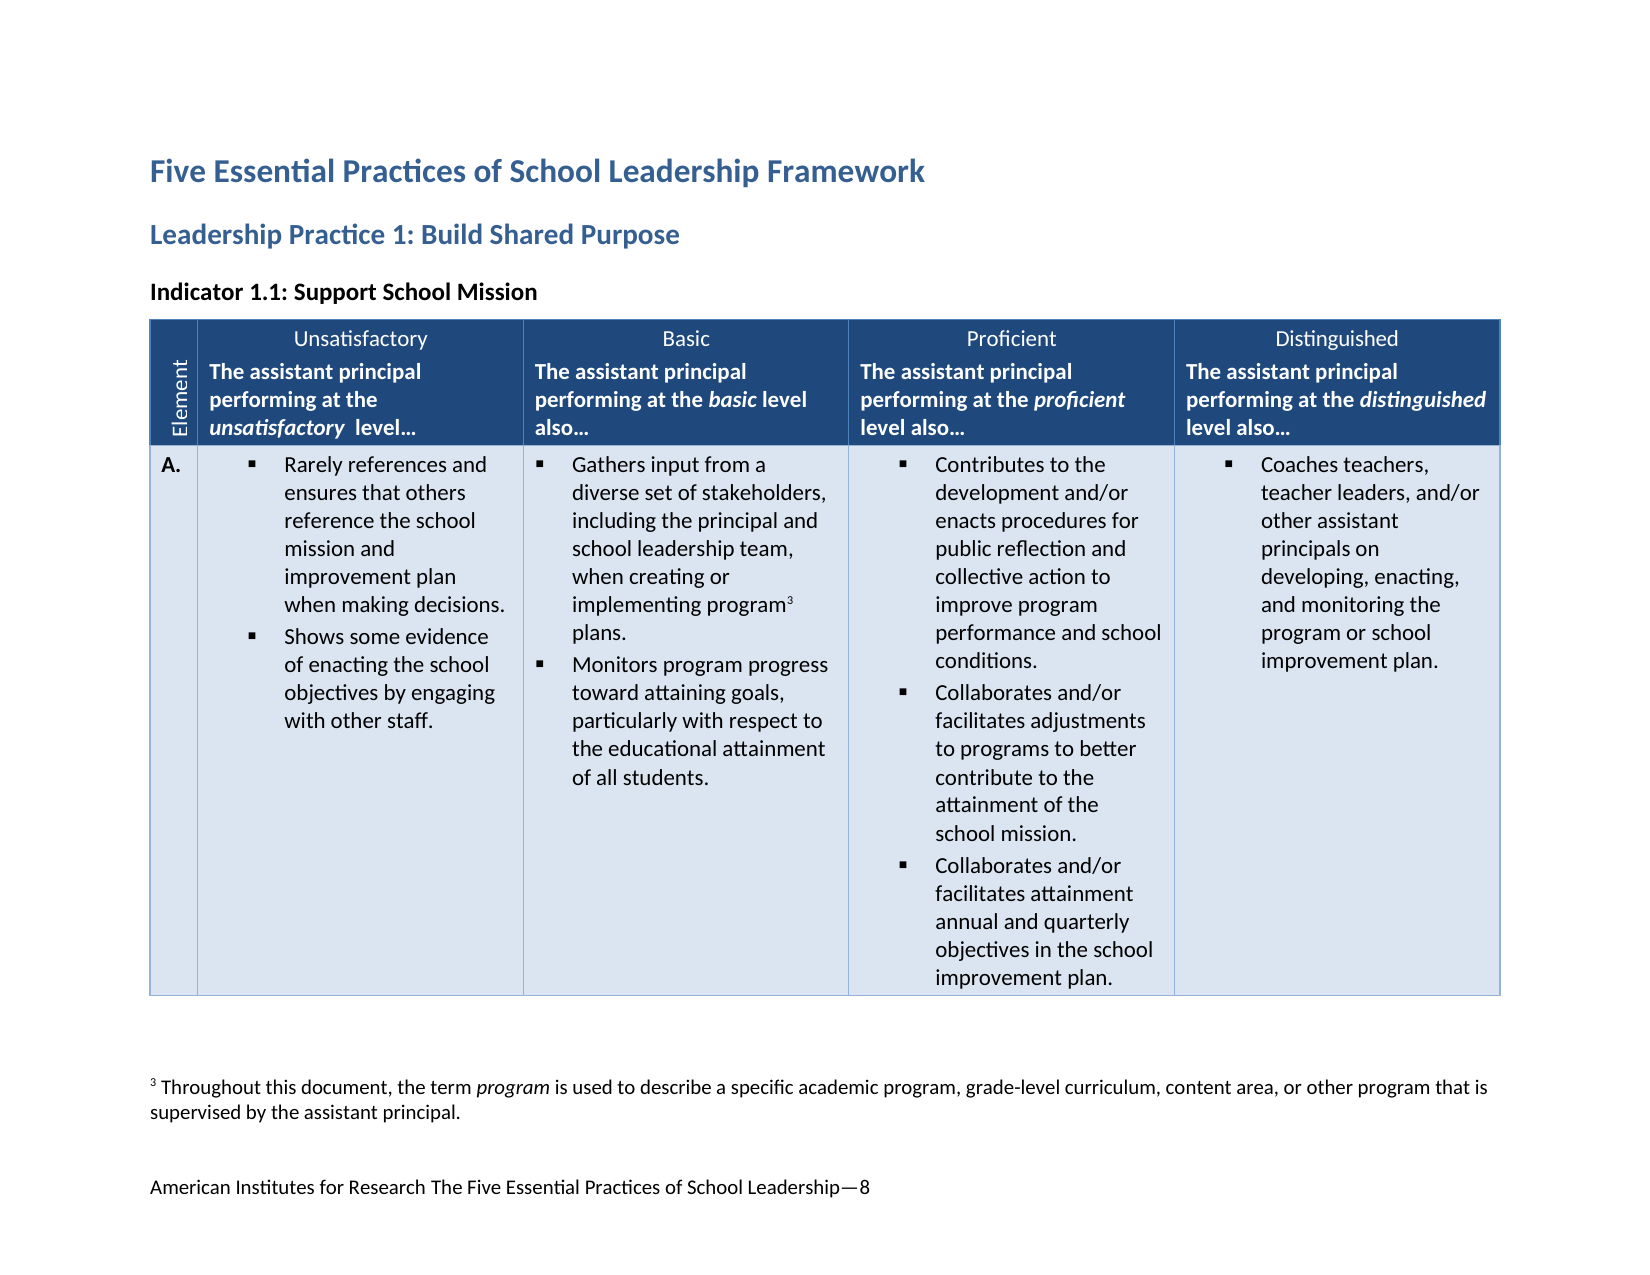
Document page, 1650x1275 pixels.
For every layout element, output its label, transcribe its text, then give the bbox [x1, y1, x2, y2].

subtitle Leadership Practice 1: Build Shared Purpose [150, 216, 1500, 251]
table_header Unsatisfactory The assistant principal performing at the unsatisfactory level… [198, 320, 523, 445]
table_header Basic The assistant principal performing at the basic level also… [524, 320, 848, 445]
table_cell Gathers input from a diverse set of stakeholders, including the principal and school leadership team, when creating or implementing program plans. Monitors program progress toward attaining goals, particularly with respect to the educational attainment of all students. [524, 446, 848, 995]
table_header Proficient The assistant principal performing at the proficient level also… [849, 320, 1174, 445]
subtitle Five Essential Practices of School Leadership Framework [150, 150, 1500, 191]
table_header Distinguished The assistant principal performing at the distinguished level also… [1175, 320, 1499, 445]
table_cell Coaches teachers, teacher leaders, and/or other assistant principals on developing, enacting, and monitoring the program or school improvement plan. [1175, 446, 1499, 995]
table_cell A. [151, 446, 197, 995]
table_cell Rarely references and ensures that others reference the school mission and improvement plan when making decisions. Shows some evidence of enacting the school objectives by engaging with other staff. [198, 446, 523, 995]
text Indicator 1.1: Support School Mission [150, 276, 1500, 307]
table_cell Contributes to the development and/or enacts procedures for public reflection and collective action to improve program performance and school conditions. Collaborates and/or facilitates adjustments to programs to better contribute to the attainment of the school mission. Collaborates and/or facilitates attainment annual and quarterly objectives in the school improvement plan. [849, 446, 1174, 995]
table_header Element [151, 320, 197, 445]
